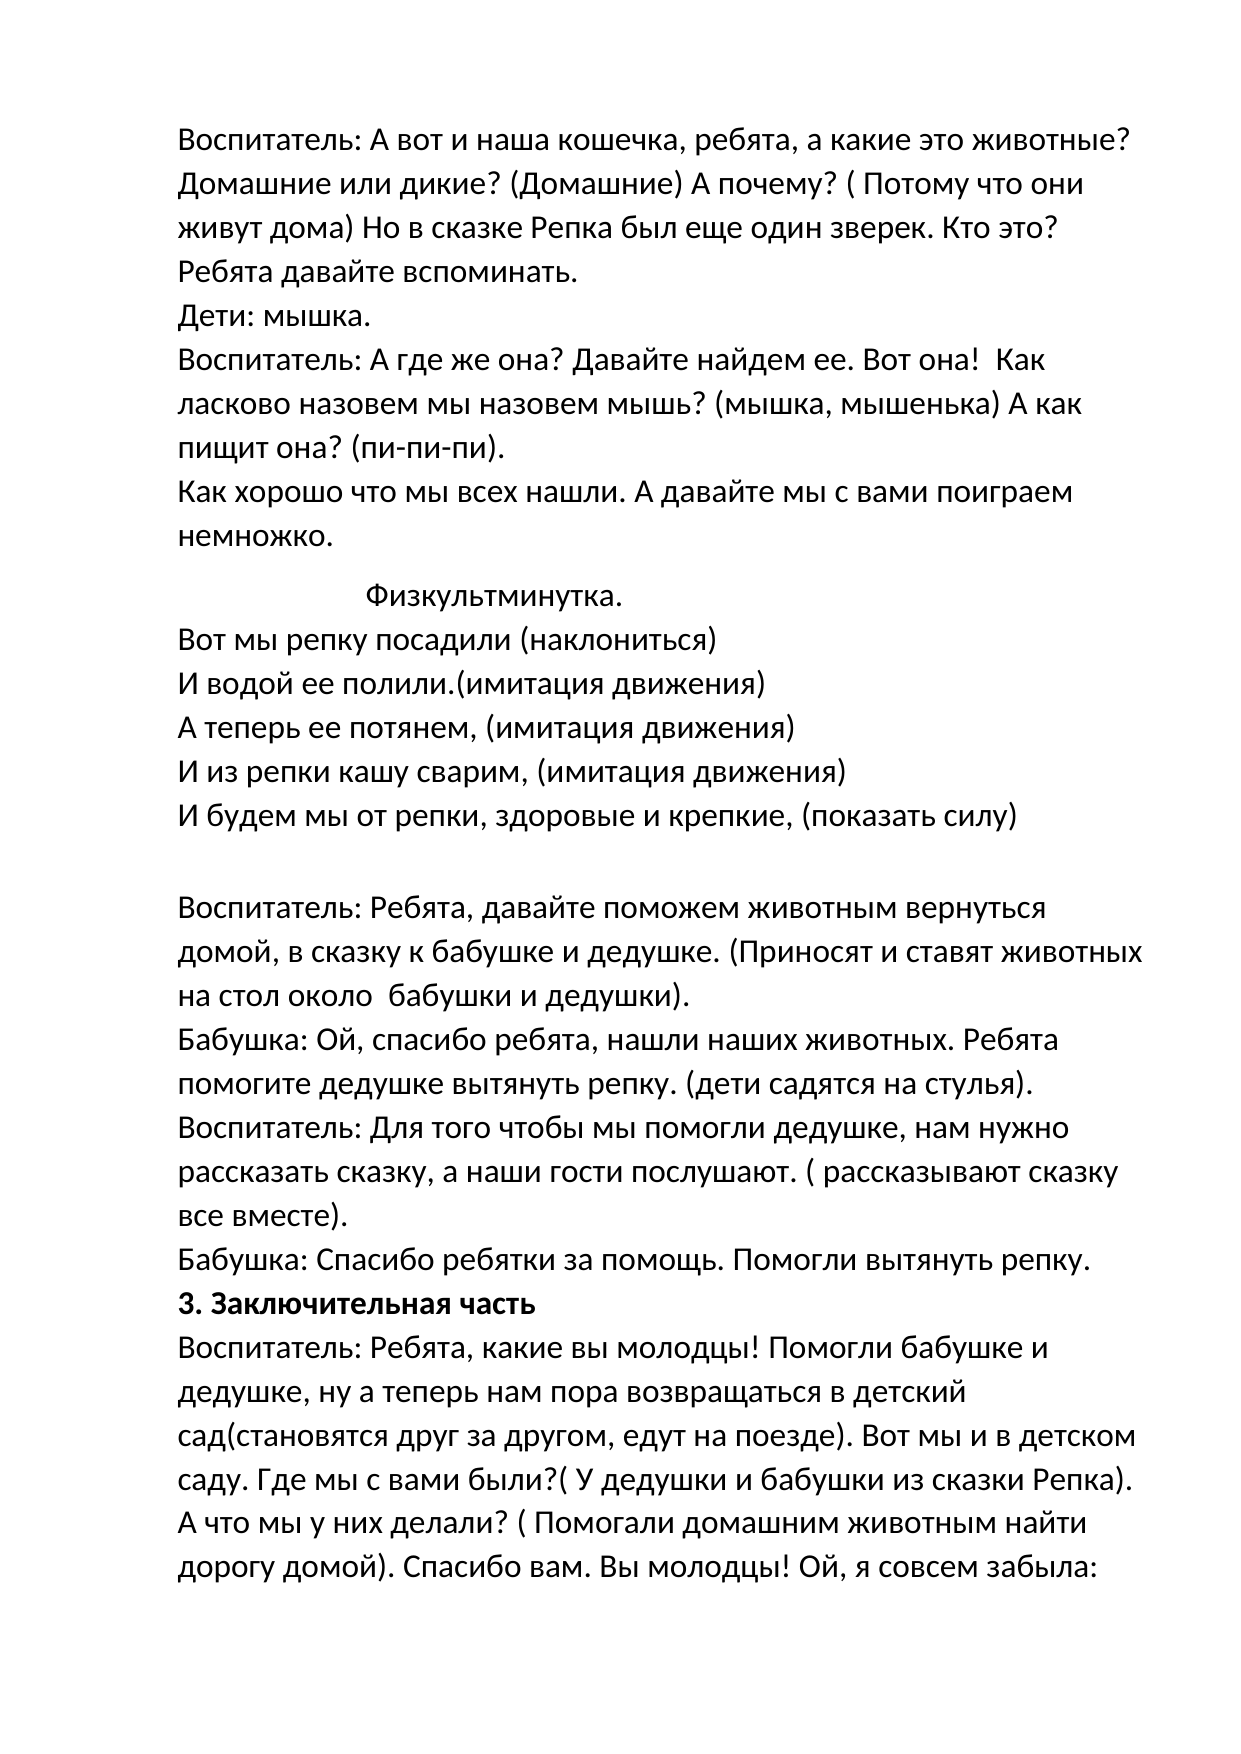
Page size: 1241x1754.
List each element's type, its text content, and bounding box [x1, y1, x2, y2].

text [177, 118, 1152, 554]
text Физкультминутка. Вот мы репку посадили (наклониться) И водой ее полили.(имитация движения) А теперь ее потянем, (имитация движения) И из репки кашу сварим, (имитация движения) И будем мы от репки, здоровые и крепкие, (показать силу) [177, 574, 1152, 835]
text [177, 855, 1152, 1586]
